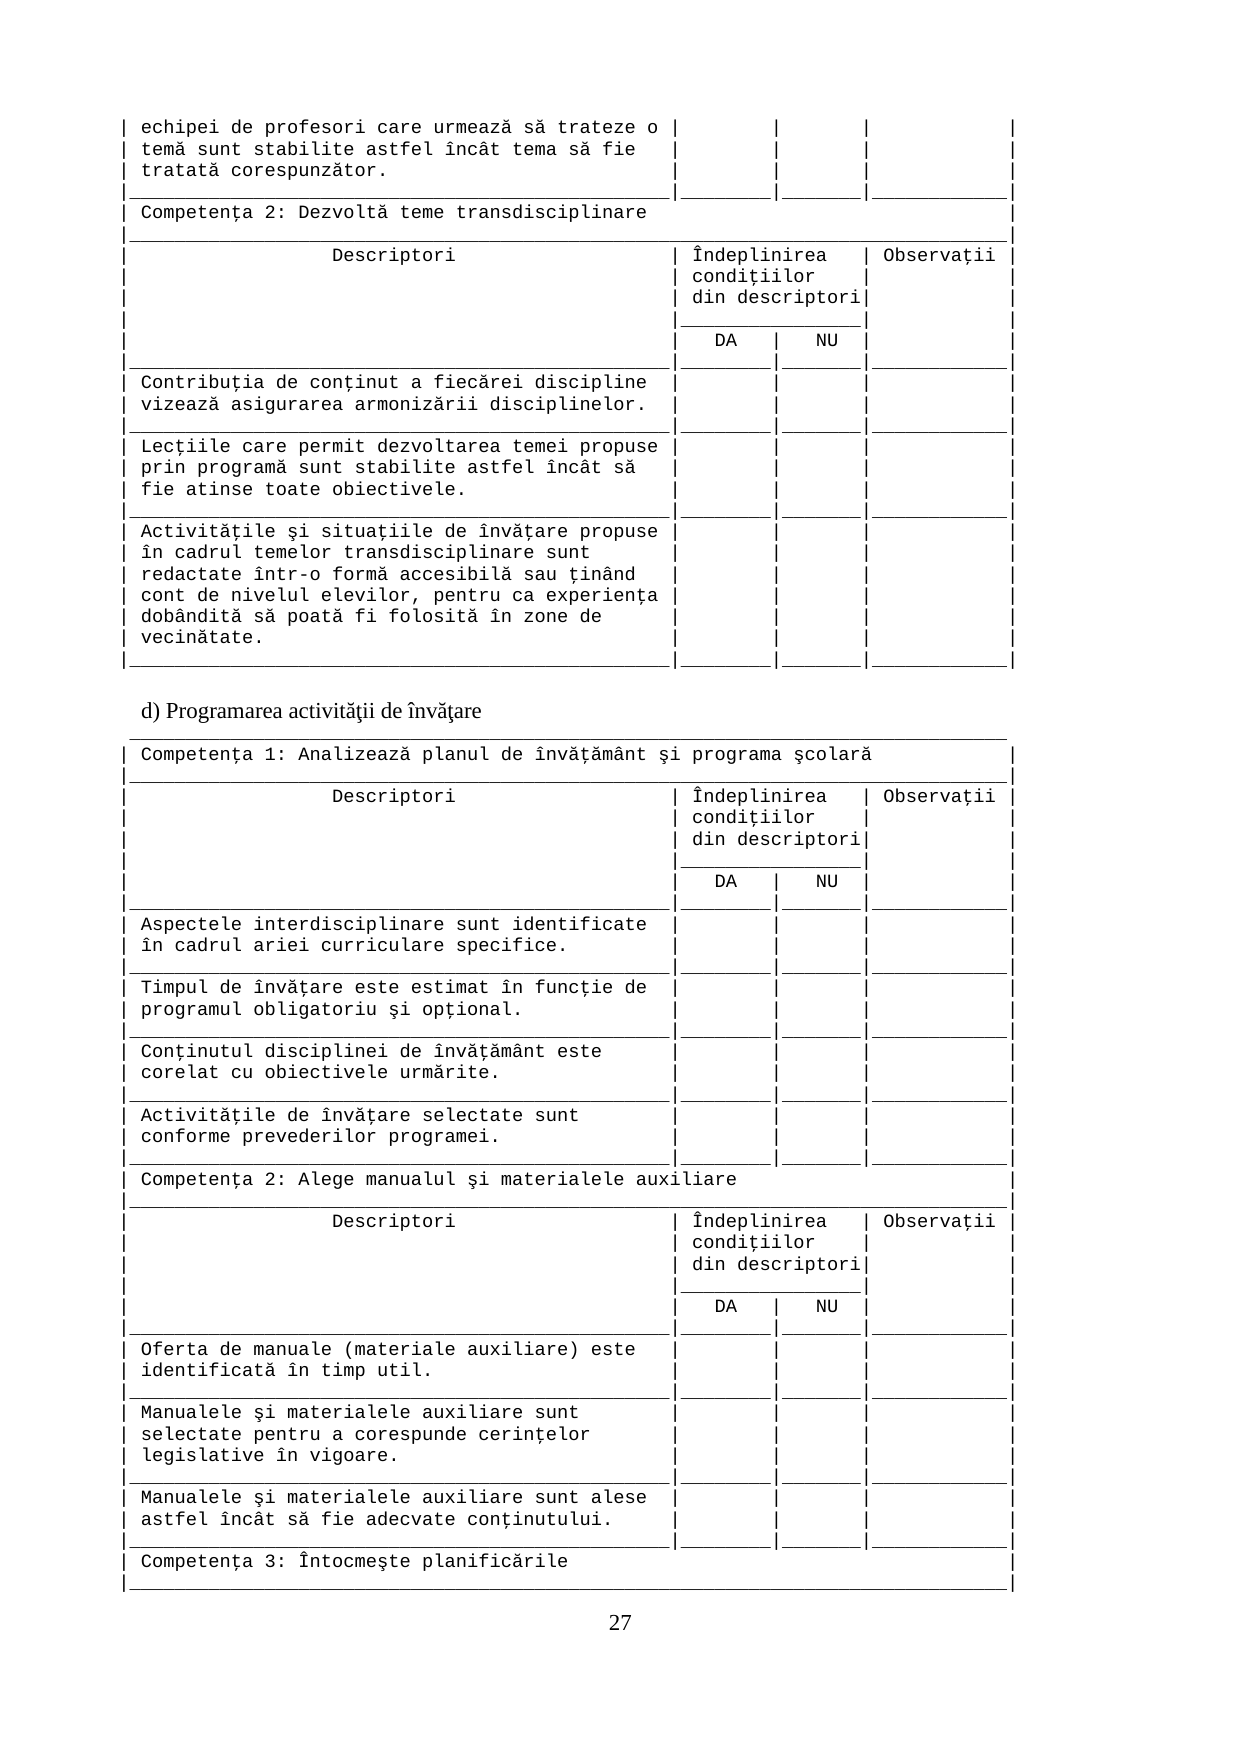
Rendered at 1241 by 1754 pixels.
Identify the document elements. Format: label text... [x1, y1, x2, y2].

text | programul obligatoriu şi opţional. | | | | [118, 999, 1122, 1021]
text | Timpul de învăţare este estimat în funcţie de | | | | [118, 978, 1122, 999]
text | tratată corespunzător. | | | | [118, 161, 1122, 182]
text | corelat cu obiectivele urmărite. | | | | [118, 1063, 1122, 1084]
text |________________________________________________|________|_______|____________| [118, 501, 1122, 522]
text | fie atinse toate obiectivele. | | | | [118, 479, 1122, 501]
text | Lecţiile care permit dezvoltarea temei propuse | | | | [118, 437, 1122, 458]
text |________________________________________________|________|_______|____________| [118, 1021, 1122, 1042]
text |________________________________________________|________|_______|____________| [118, 1318, 1122, 1339]
text |________________________________________________|________|_______|____________| [118, 1148, 1122, 1169]
text |________________________________________________|________|_______|____________| [118, 416, 1122, 437]
text |________________________________________________|________|_______|____________| [118, 649, 1122, 671]
text |________________________________________________|________|_______|____________| [118, 893, 1122, 914]
text | temă sunt stabilite astfel încât tema să fie | | | | [118, 139, 1122, 161]
text | Manualele şi materialele auxiliare sunt alese | | | | [118, 1488, 1122, 1509]
text | | condiţiilor | | [118, 267, 1122, 288]
text | Activităţile de învăţare selectate sunt | | | | [118, 1106, 1122, 1127]
text | | DA | NU | | [118, 1297, 1122, 1318]
text | în cadrul ariei curriculare specifice. | | | | [118, 936, 1122, 957]
text | identificată în timp util. | | | | [118, 1361, 1122, 1382]
text | Aspectele interdisciplinare sunt identificate | | | | [118, 914, 1122, 936]
text |______________________________________________________________________________| [118, 766, 1122, 787]
text | dobândită să poată fi folosită în zone de | | | | [118, 607, 1122, 628]
text | | din descriptori| | [118, 1254, 1122, 1276]
text | vizează asigurarea armonizării disciplinelor. | | | | [118, 394, 1122, 416]
text | Manualele şi materialele auxiliare sunt | | | | [118, 1403, 1122, 1424]
text | |________________| | [118, 309, 1122, 331]
text | Descriptori | Îndeplinirea | Observaţii | [118, 1212, 1122, 1233]
text | Competenţa 3: Întocmeşte planificările | [118, 1552, 1122, 1573]
text | redactate într-o formă accesibilă sau ţinând | | | | [118, 564, 1122, 586]
text |________________________________________________|________|_______|____________| [118, 1467, 1122, 1488]
text | conforme prevederilor programei. | | | | [118, 1127, 1122, 1148]
text | prin programă sunt stabilite astfel încât să | | | | [118, 458, 1122, 479]
text | | DA | NU | | [118, 331, 1122, 352]
text |________________________________________________|________|_______|____________| [118, 957, 1122, 978]
text | Descriptori | Îndeplinirea | Observaţii | [118, 787, 1122, 808]
text d) Programarea activităţii de învăţare [118, 697, 1122, 723]
text | Conţinutul disciplinei de învăţământ este | | | | [118, 1042, 1122, 1063]
text | astfel încât să fie adecvate conţinutului. | | | | [118, 1509, 1122, 1531]
text ______________________________________________________________________________ [118, 723, 1122, 744]
text |________________________________________________|________|_______|____________| [118, 1382, 1122, 1403]
text | |________________| | [118, 1276, 1122, 1297]
text | vecinătate. | | | | [118, 628, 1122, 649]
text |______________________________________________________________________________| [118, 1191, 1122, 1212]
text | | din descriptori| | [118, 288, 1122, 309]
text | Activităţile şi situaţiile de învăţare propuse | | | | [118, 522, 1122, 543]
text | cont de nivelul elevilor, pentru ca experienţa | | | | [118, 586, 1122, 607]
text |________________________________________________|________|_______|____________| [118, 352, 1122, 373]
text | |________________| | [118, 851, 1122, 872]
text | selectate pentru a corespunde cerinţelor | | | | [118, 1424, 1122, 1446]
text |________________________________________________|________|_______|____________| [118, 1084, 1122, 1106]
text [118, 182, 1122, 203]
text | | condiţiilor | | [118, 1233, 1122, 1254]
text | | din descriptori| | [118, 829, 1122, 851]
text | legislative în vigoare. | | | | [118, 1446, 1122, 1467]
text | Contribuţia de conţinut a fiecărei discipline | | | | [118, 373, 1122, 394]
text |______________________________________________________________________________| [118, 224, 1122, 246]
text | Competenţa 2: Dezvoltă teme transdisciplinare | [118, 203, 1122, 224]
text | Competenţa 1: Analizează planul de învăţământ şi programa şcolară | [118, 744, 1122, 766]
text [118, 1531, 1122, 1552]
text | | condiţiilor | | [118, 808, 1122, 829]
text | echipei de profesori care urmează să trateze o | | | | [118, 118, 1122, 139]
text | Oferta de manuale (materiale auxiliare) este | | | | [118, 1339, 1122, 1361]
text | Descriptori | Îndeplinirea | Observaţii | [118, 246, 1122, 267]
text |______________________________________________________________________________| [118, 1573, 1122, 1594]
text | Competenţa 2: Alege manualul şi materialele auxiliare | [118, 1169, 1122, 1191]
text | | DA | NU | | [118, 872, 1122, 893]
text | în cadrul temelor transdisciplinare sunt | | | | [118, 543, 1122, 564]
